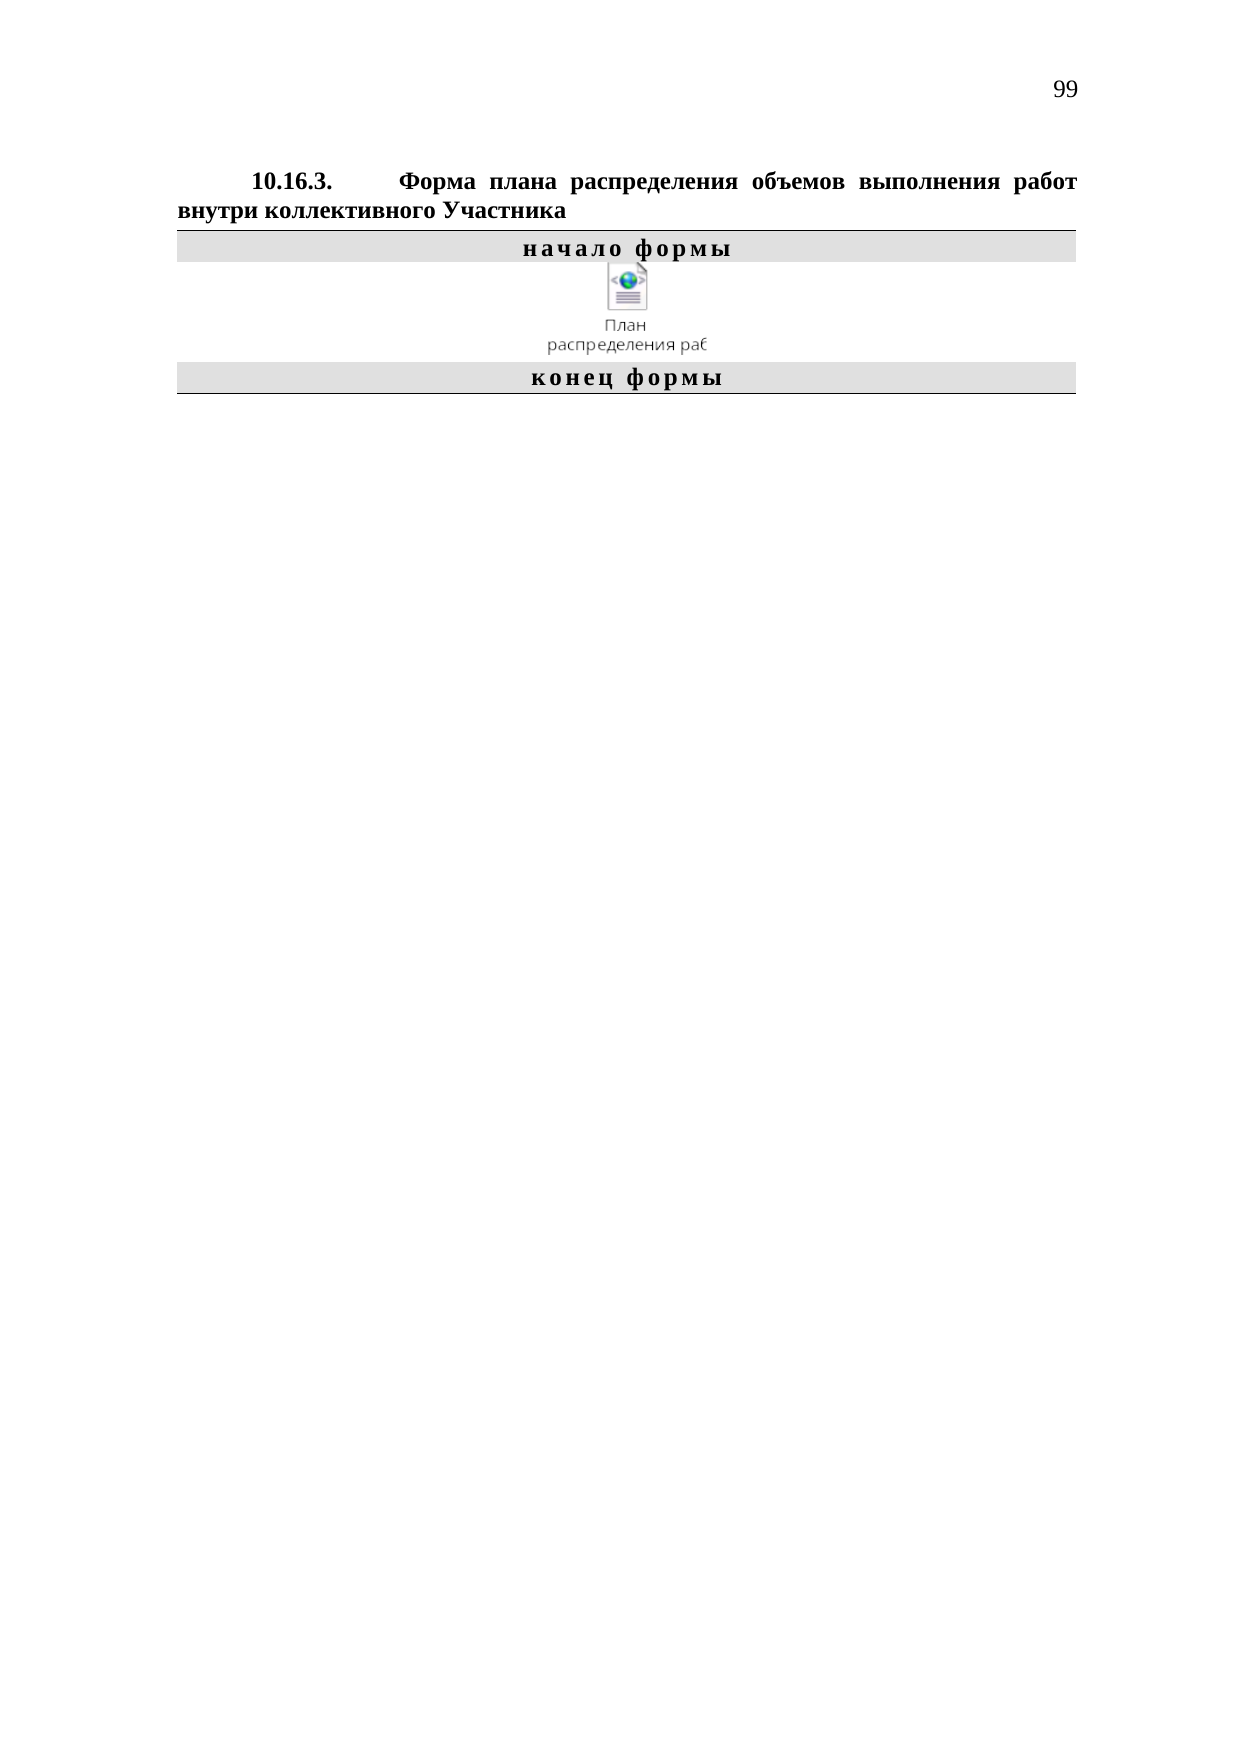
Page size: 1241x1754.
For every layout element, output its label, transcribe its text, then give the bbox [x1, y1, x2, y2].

text конец формы [177, 362, 1076, 393]
list Форма плана распределения объемов выполнения работ внутри коллективного Участника [177, 166, 1078, 224]
text начало формы [177, 231, 1076, 262]
